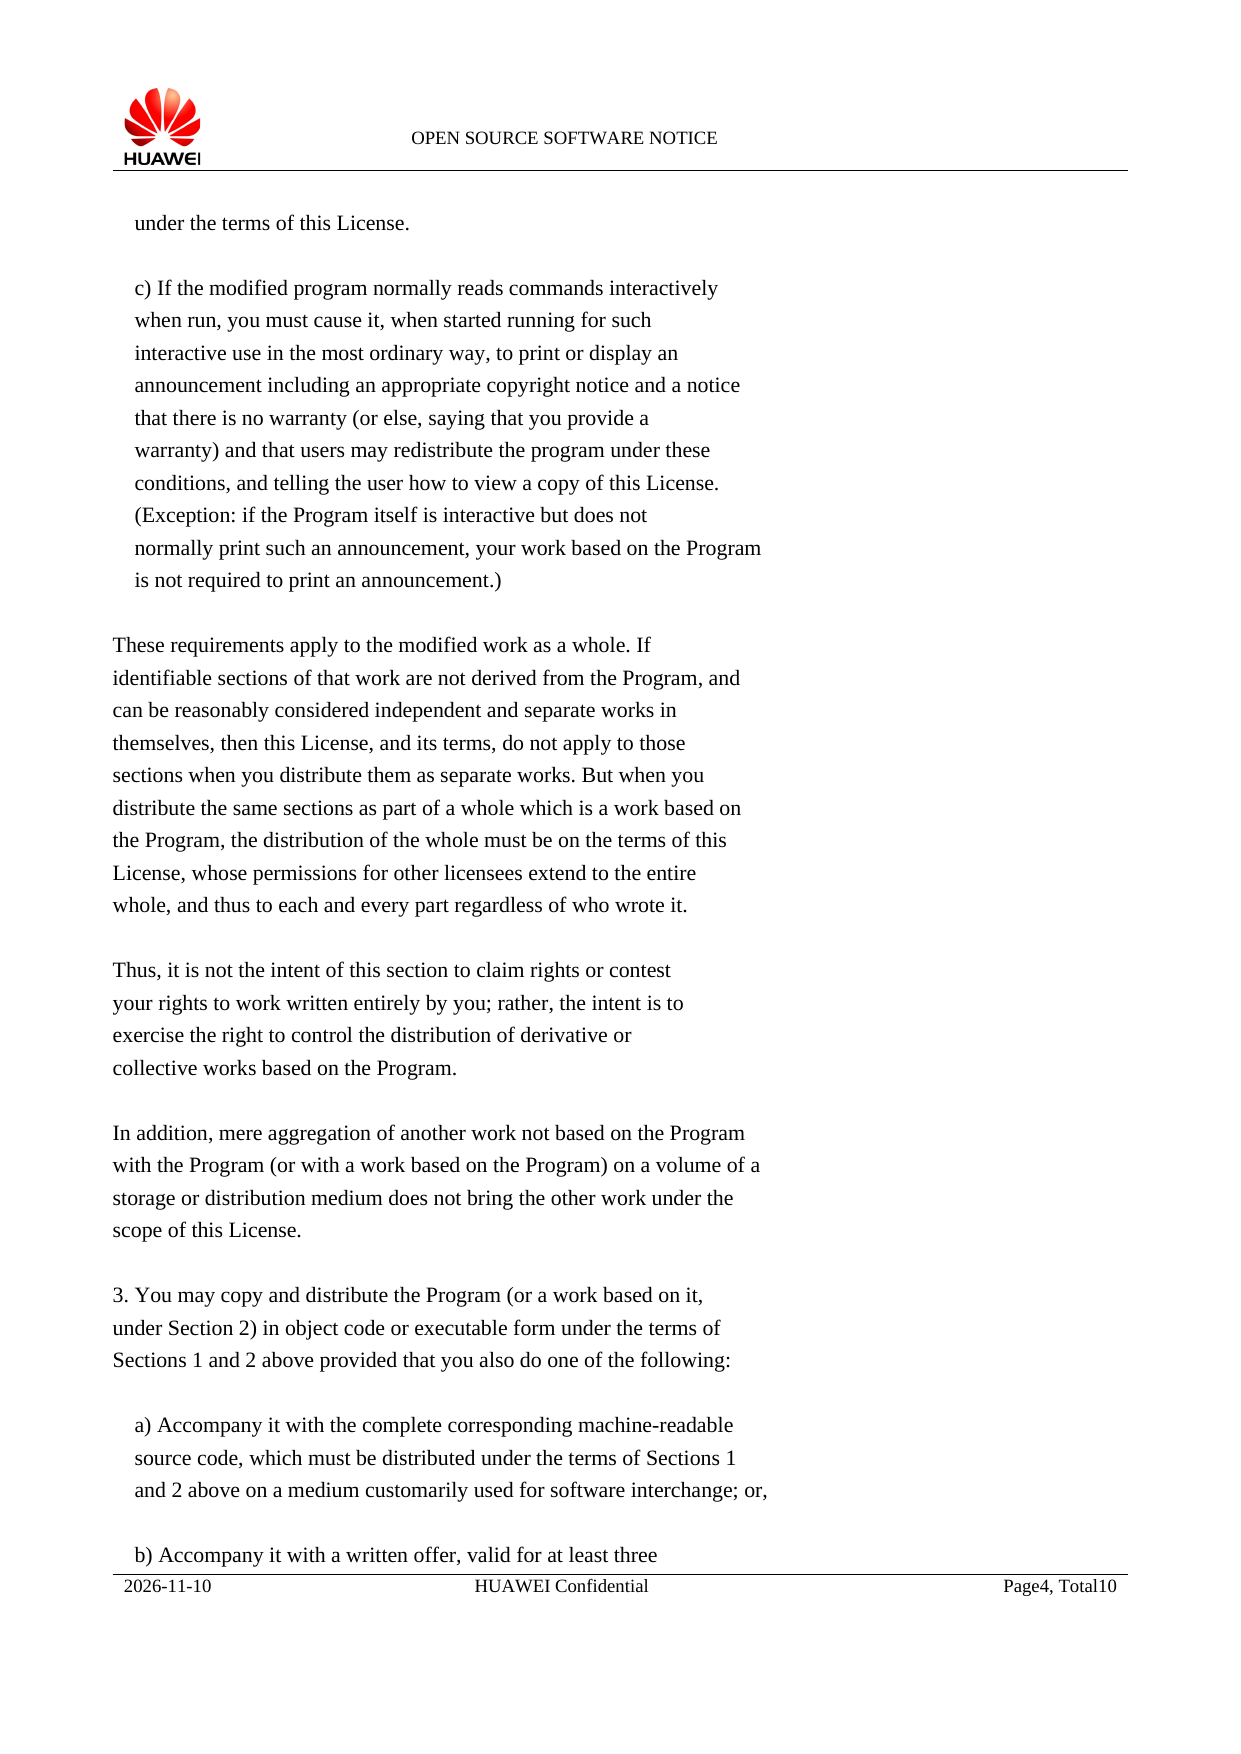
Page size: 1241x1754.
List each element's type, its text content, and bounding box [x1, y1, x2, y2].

picture [124, 88, 201, 165]
